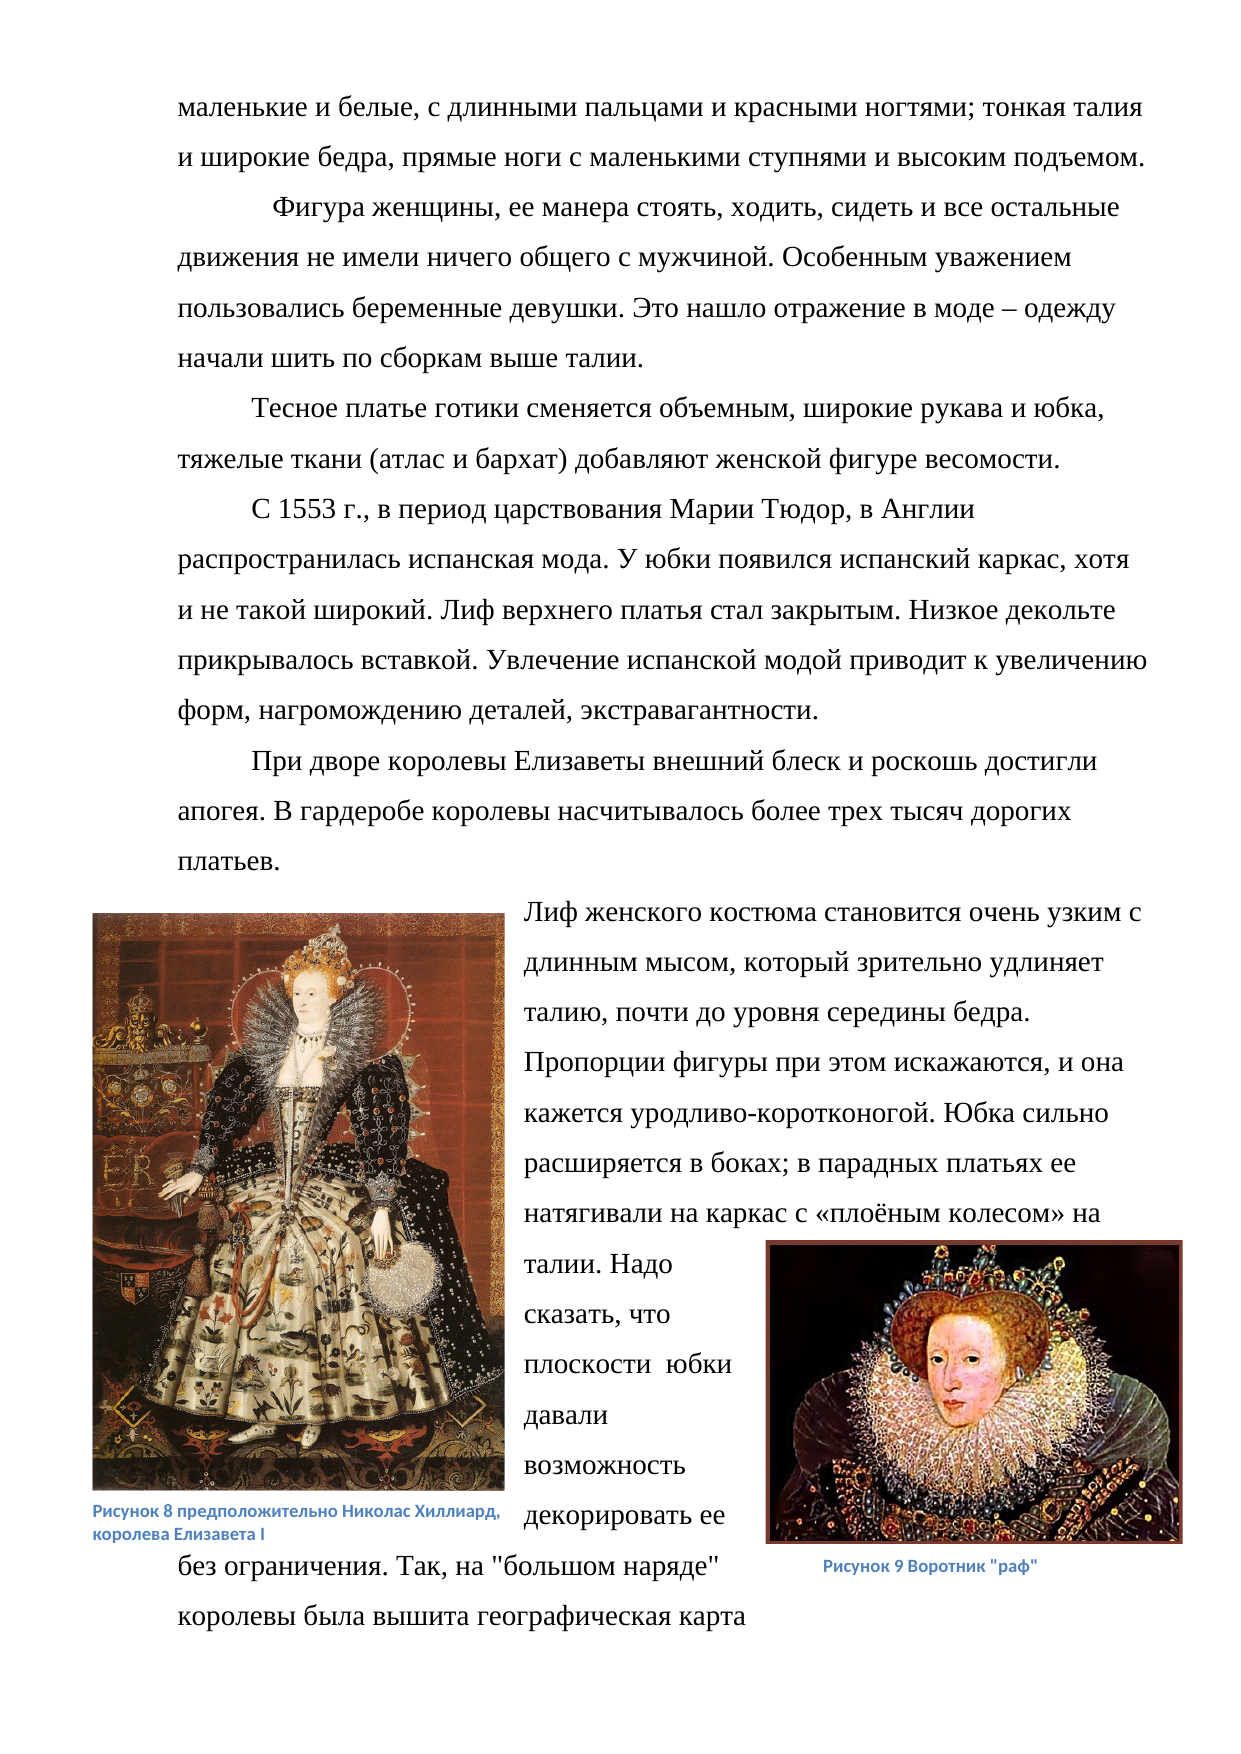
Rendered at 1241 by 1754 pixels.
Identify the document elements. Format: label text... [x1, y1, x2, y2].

text С 1553 г., в период царствования Марии Тюдор, в Англии распространилась испанская мода. У юбки появился испанский каркас, хотя и не такой широкий. Лиф верхнего платья стал закрытым. Низкое декольте прикрывалось вставкой. Увлечение испанской модой приводит к увеличению форм, нагромождению деталей, экстравагантности. [177, 491, 1152, 726]
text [177, 89, 1152, 374]
picture [92, 913, 505, 1489]
picture [765, 1240, 1183, 1544]
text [177, 743, 1152, 1632]
text Тесное платье готики сменяется объемным, широкие рукава и юбка, тяжелые ткани (атлас и бархат) добавляют женской фигуре весомости. [177, 391, 1152, 474]
